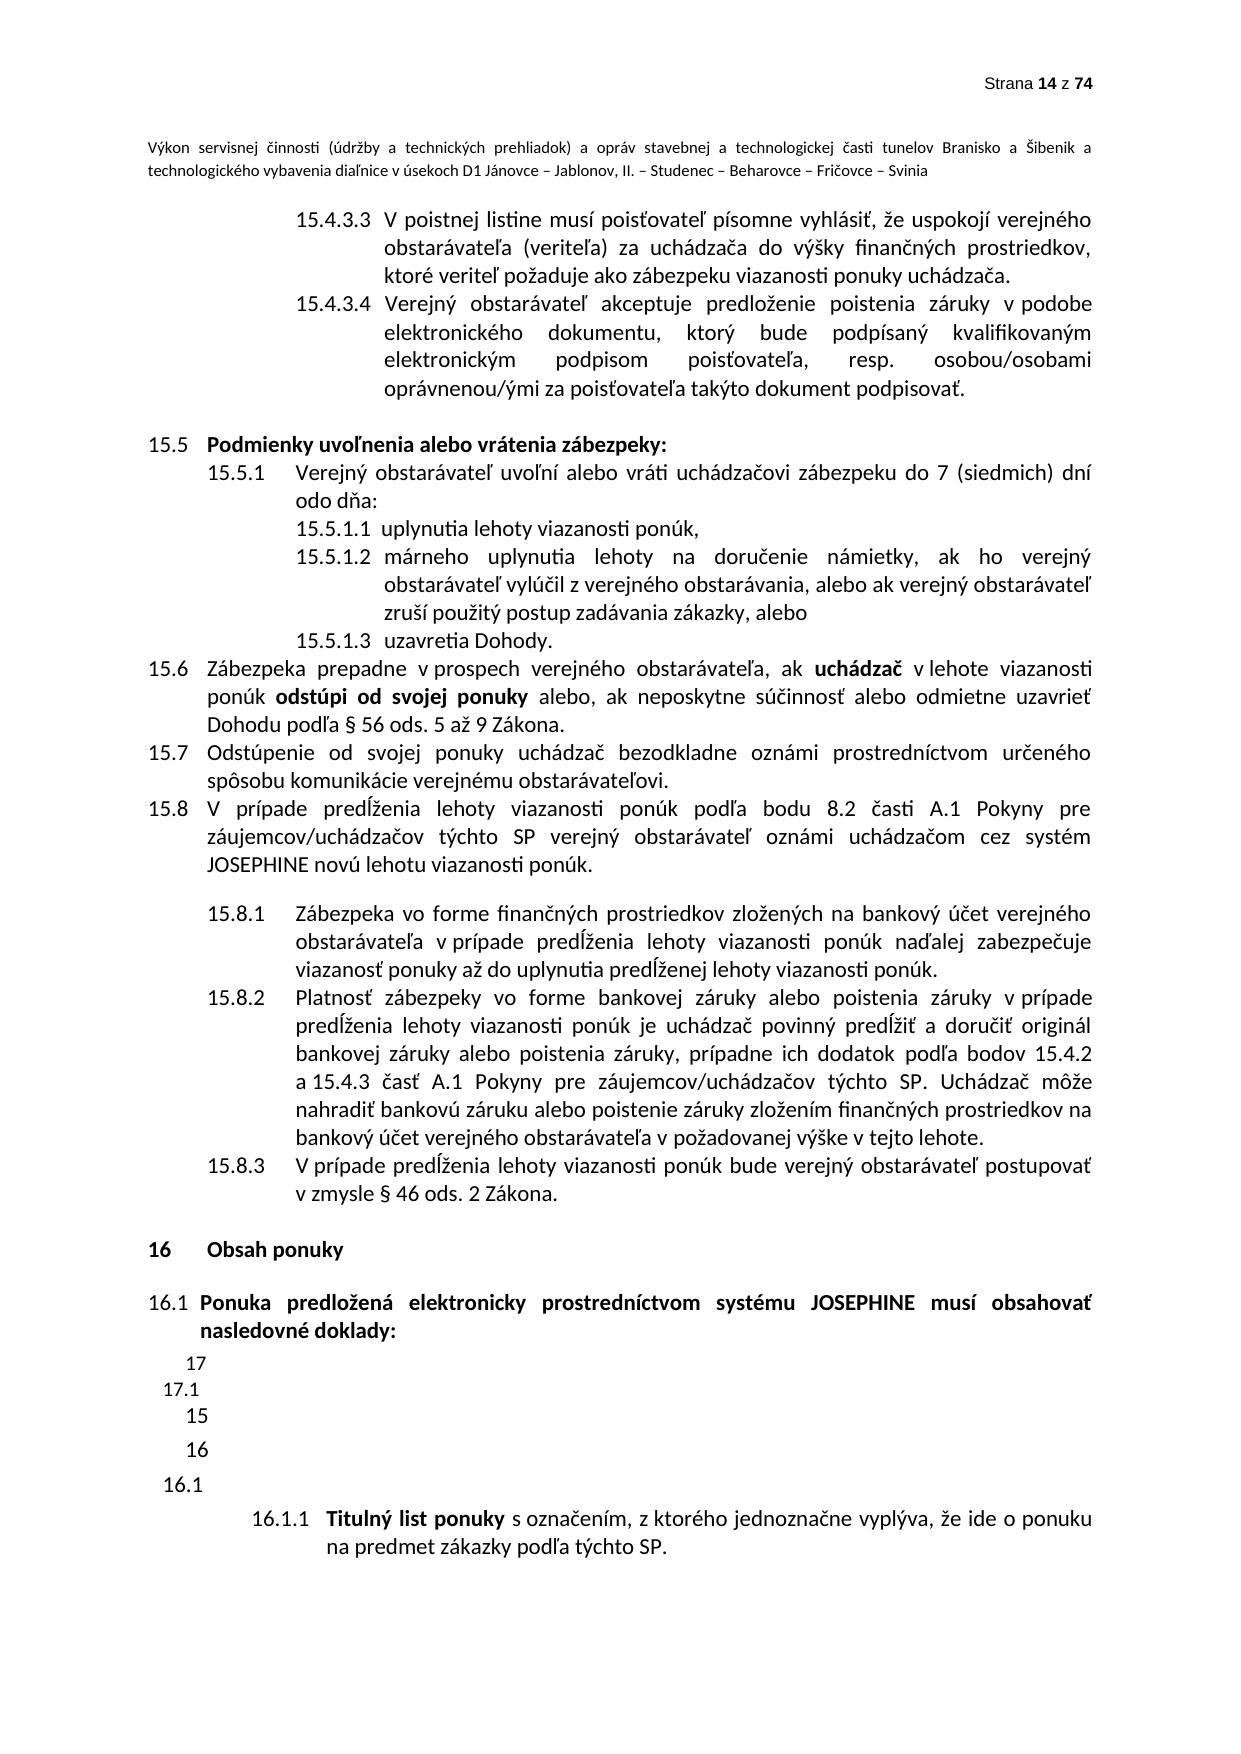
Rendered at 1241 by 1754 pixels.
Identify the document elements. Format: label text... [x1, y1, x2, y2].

list Ponuka predložená elektronicky prostredníctvom systému JOSEPHINE musí obsahovať nasledovné doklady: [148, 1288, 1092, 1344]
list Zábezpeka vo forme finančných prostriedkov zložených na bankový účet verejného obstarávateľa v prípade predĺženia lehoty viazanosti ponúk naďalej zabezpečuje viazanosť ponuky až do uplynutia predĺženej lehoty viazanosti ponúk. [207, 899, 1092, 983]
text 15.5.1.2 márneho uplynutia lehoty na doručenie námietky, ak ho verejný obstarávateľ vylúčil z verejného obstarávania, alebo ak verejný obstarávateľ zruší použitý postup zadávania zákazky, alebo [295, 542, 1092, 626]
list V prípade predĺženia lehoty viazanosti ponúk bude verejný obstarávateľ postupovať v zmysle § 46 ods. 2 Zákona. [207, 1151, 1092, 1207]
text 15.5.1.3 uzavretia Dohody. [295, 626, 1092, 654]
text 15.6 Zábezpeka prepadne v prospech verejného obstarávateľa, ak uchádzač v lehote viazanosti ponúk odstúpi od svojej ponuky alebo, ak neposkytne súčinnosť alebo odmietne uzavrieť Dohodu podľa § 56 ods. 5 až 9 Zákona. [148, 654, 1092, 738]
text 15.5 Podmienky uvoľnenia alebo vrátenia zábezpeky: [148, 430, 1092, 458]
list Titulný list ponuky s označením, z ktorého jednoznačne vyplýva, že ide o ponuku na predmet zákazky podľa týchto SP. [251, 1504, 1092, 1560]
list Platnosť zábezpeky vo forme bankovej záruky alebo poistenia záruky v prípade predĺženia lehoty viazanosti ponúk je uchádzač povinný predĺžiť a doručiť originál bankovej záruky alebo poistenia záruky, prípadne ich dodatok podľa bodov 15.4.2 a 15.4.3 časť A.1 Pokyny pre záujemcov/uchádzačov týchto SP. Uchádzač môže nahradiť bankovú záruku alebo poistenie záruky zložením finančných prostriedkov na bankový účet verejného obstarávateľa v požadovanej výške v tejto lehote. [207, 983, 1092, 1151]
text 15.4.3.4 Verejný obstarávateľ akceptuje predloženie poistenia záruky v podobe elektronického dokumentu, ktorý bude podpísaný kvalifikovaným elektronickým podpisom poisťovateľa, resp. osobou/osobami oprávnenou/ými za poisťovateľa takýto dokument podpisovať. [295, 289, 1092, 402]
text 15.5.1 Verejný obstarávateľ uvoľní alebo vráti uchádzačovi zábezpeku do 7 (siedmich) dní odo dňa: [207, 458, 1092, 514]
text 15.7 Odstúpenie od svojej ponuky uchádzač bezodkladne oznámi prostredníctvom určeného spôsobu komunikácie verejnému obstarávateľovi. [148, 738, 1092, 794]
subtitle Obsah ponuky [148, 1235, 1092, 1263]
text 15.8 V prípade predĺženia lehoty viazanosti ponúk podľa bodu 8.2 časti A.1 Pokyny pre záujemcov/uchádzačov týchto SP verejný obstarávateľ oznámi uchádzačom cez systém JOSEPHINE novú lehotu viazanosti ponúk. [148, 794, 1092, 878]
text 15.5.1.1 uplynutia lehoty viazanosti ponúk, [295, 514, 1092, 542]
text 15.4.3.3 V poistnej listine musí poisťovateľ písomne vyhlásiť, že uspokojí verejného obstarávateľa (veriteľa) za uchádzača do výšky finančných prostriedkov, ktoré veriteľ požaduje ako zábezpeku viazanosti ponuky uchádzača. [295, 206, 1092, 289]
